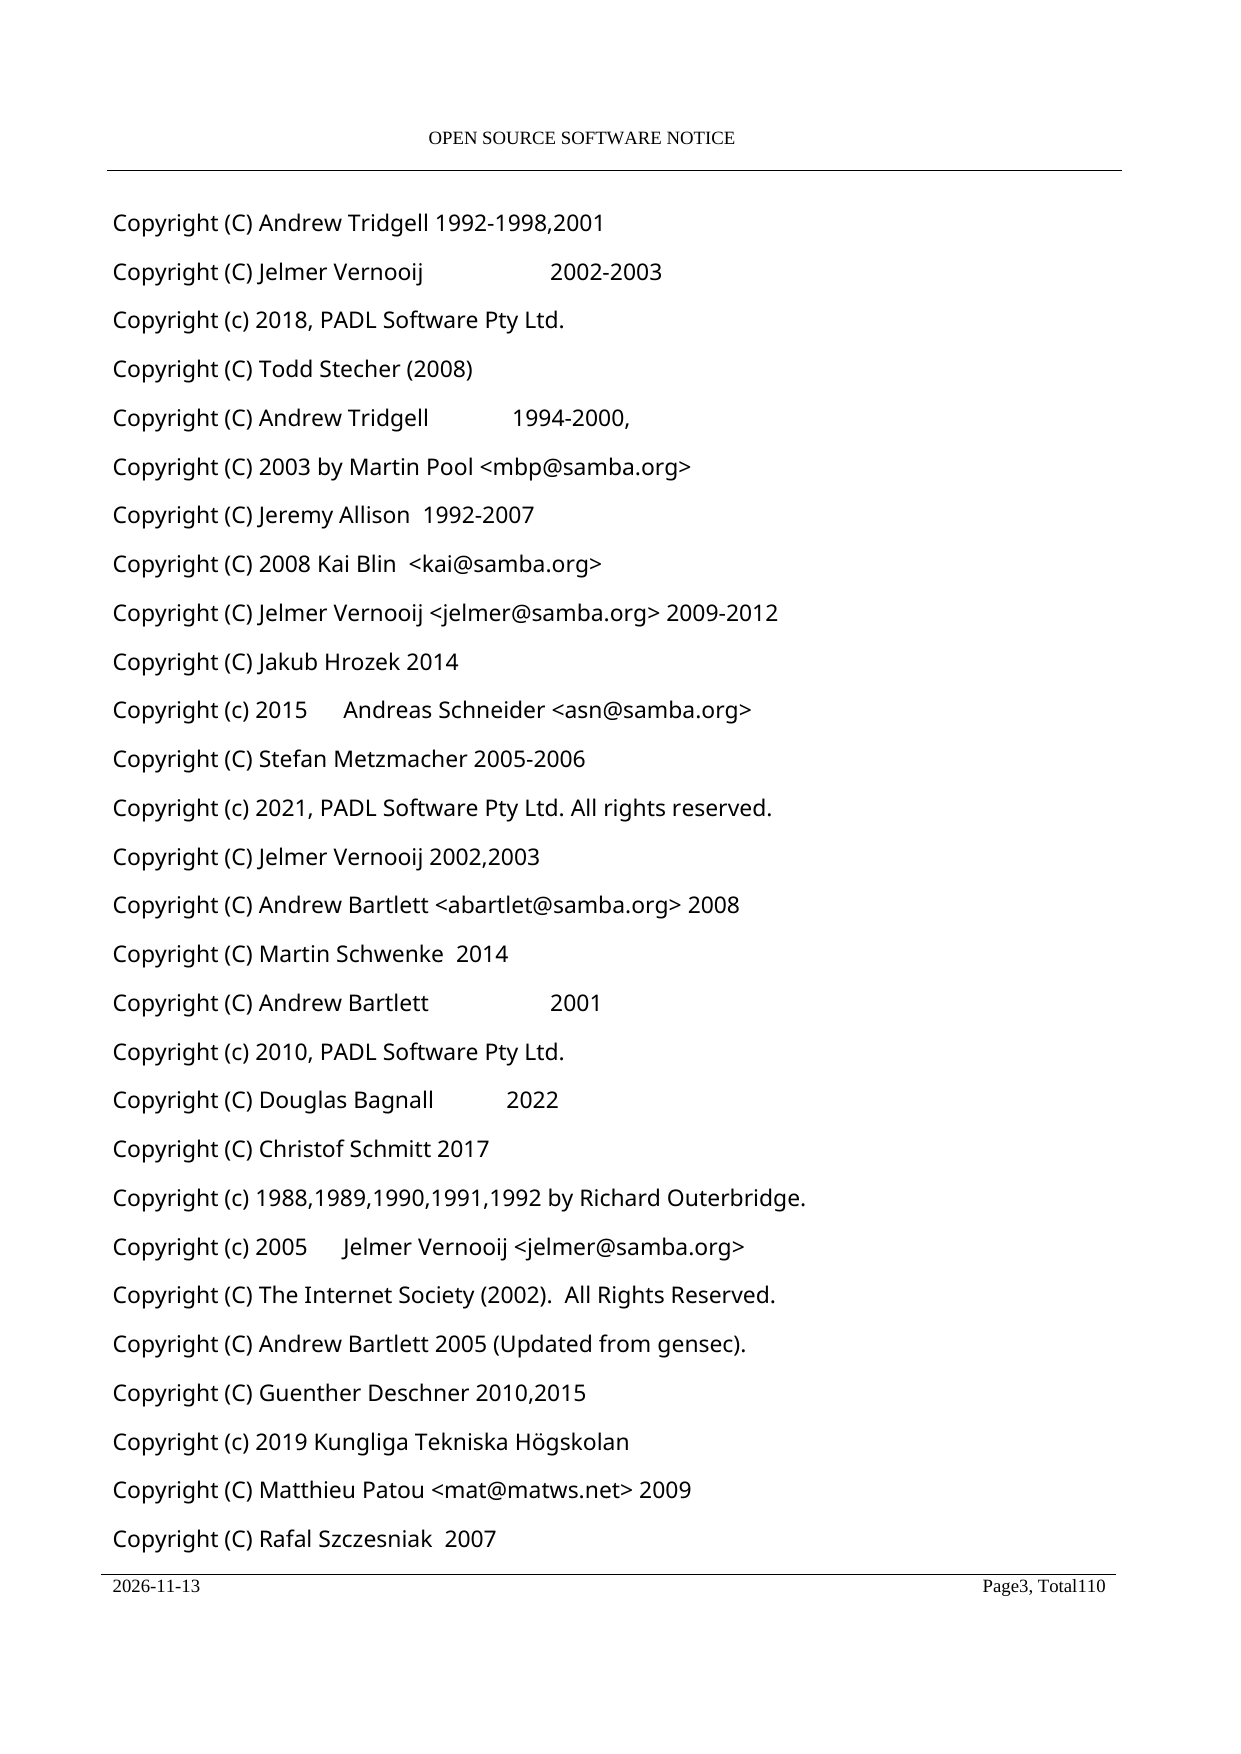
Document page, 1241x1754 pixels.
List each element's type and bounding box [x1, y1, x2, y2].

text [112, 206, 1128, 1555]
